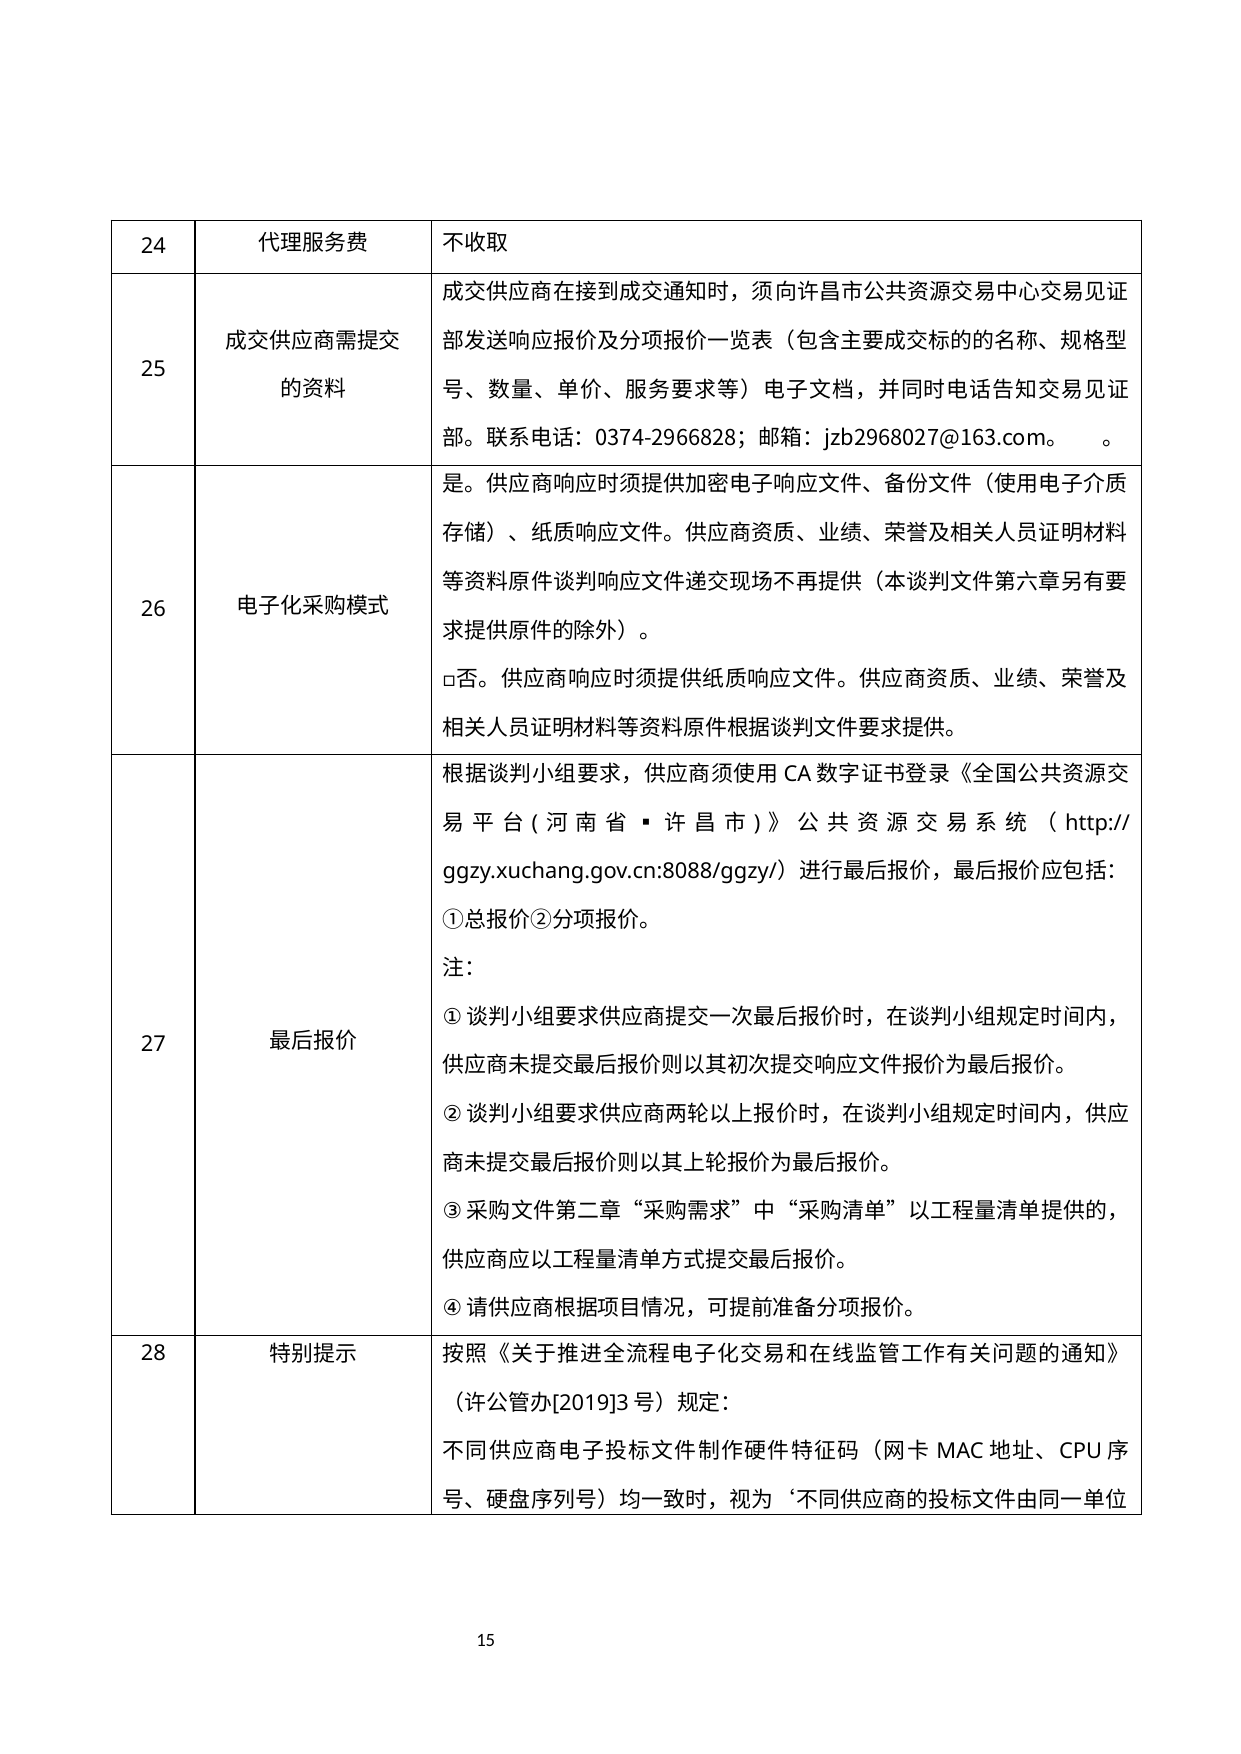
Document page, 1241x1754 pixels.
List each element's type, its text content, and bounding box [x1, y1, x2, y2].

table_cell 最后报价 [196, 755, 431, 1334]
table_cell 电子化采购模式 [196, 466, 431, 754]
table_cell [432, 1336, 1141, 1514]
table_cell 24 [112, 221, 194, 273]
table_cell 26 [112, 466, 194, 754]
table_cell 28 [112, 1336, 194, 1514]
table_cell 代理服务费 [196, 221, 431, 273]
table_cell 成交供应商在接到成交通知时，须向许昌市公共资源交易中心交易见证部发送响应报价及分项报价一览表（包含主要成交标的的名称、规格型号、数量、单价、服务要求等）电子文档，并同时电话告知交易见证部。联系电话：0374-2966828；邮箱：jzb2968027@163.com。 。 [432, 274, 1141, 465]
table_cell 不收取 [432, 221, 1141, 273]
table_cell 是。供应商响应时须提供加密电子响应文件、备份文件（使用电子介质存储）、纸质响应文件。供应商资质、业绩、荣誉及相关人员证明材料等资料原件谈判响应文件递交现场不再提供（本谈判文件第六章另有要求提供原件的除外）。 □否。供应商响应时须提供纸质响应文件。供应商资质、业绩、荣誉及相关人员证明材料等资料原件根据谈判文件要求提供。 [432, 466, 1141, 754]
table_cell 特别提示 [196, 1336, 431, 1514]
table_cell 根据谈判小组要求，供应商须使用CA数字证书登录《全国公共资源交易平台(河南省▪许昌市)》公共资源交易系统（http://ggzy.xuchang.gov.cn:8088/ggzy/）进行最后报价，最后报价应包括：①总报价②分项报价。 注： ①谈判小组要求供应商提交一次最后报价时，在谈判小组规定时间内，供应商未提交最后报价则以其初次提交响应文件报价为最后报价。 ②谈判小组要求供应商两轮以上报价时，在谈判小组规定时间内，供应商未提交最后报价则以其上轮报价为最后报价。 ③采购文件第二章“采购需求”中“采购清单”以工程量清单提供的，供应商应以工程量清单方式提交最后报价。 ④请供应商根据项目情况，可提前准备分项报价。 [432, 755, 1141, 1334]
table_cell 25 [112, 274, 194, 465]
table_cell 成交供应商需提交 的资料 [196, 274, 431, 465]
table_cell 27 [112, 755, 194, 1334]
